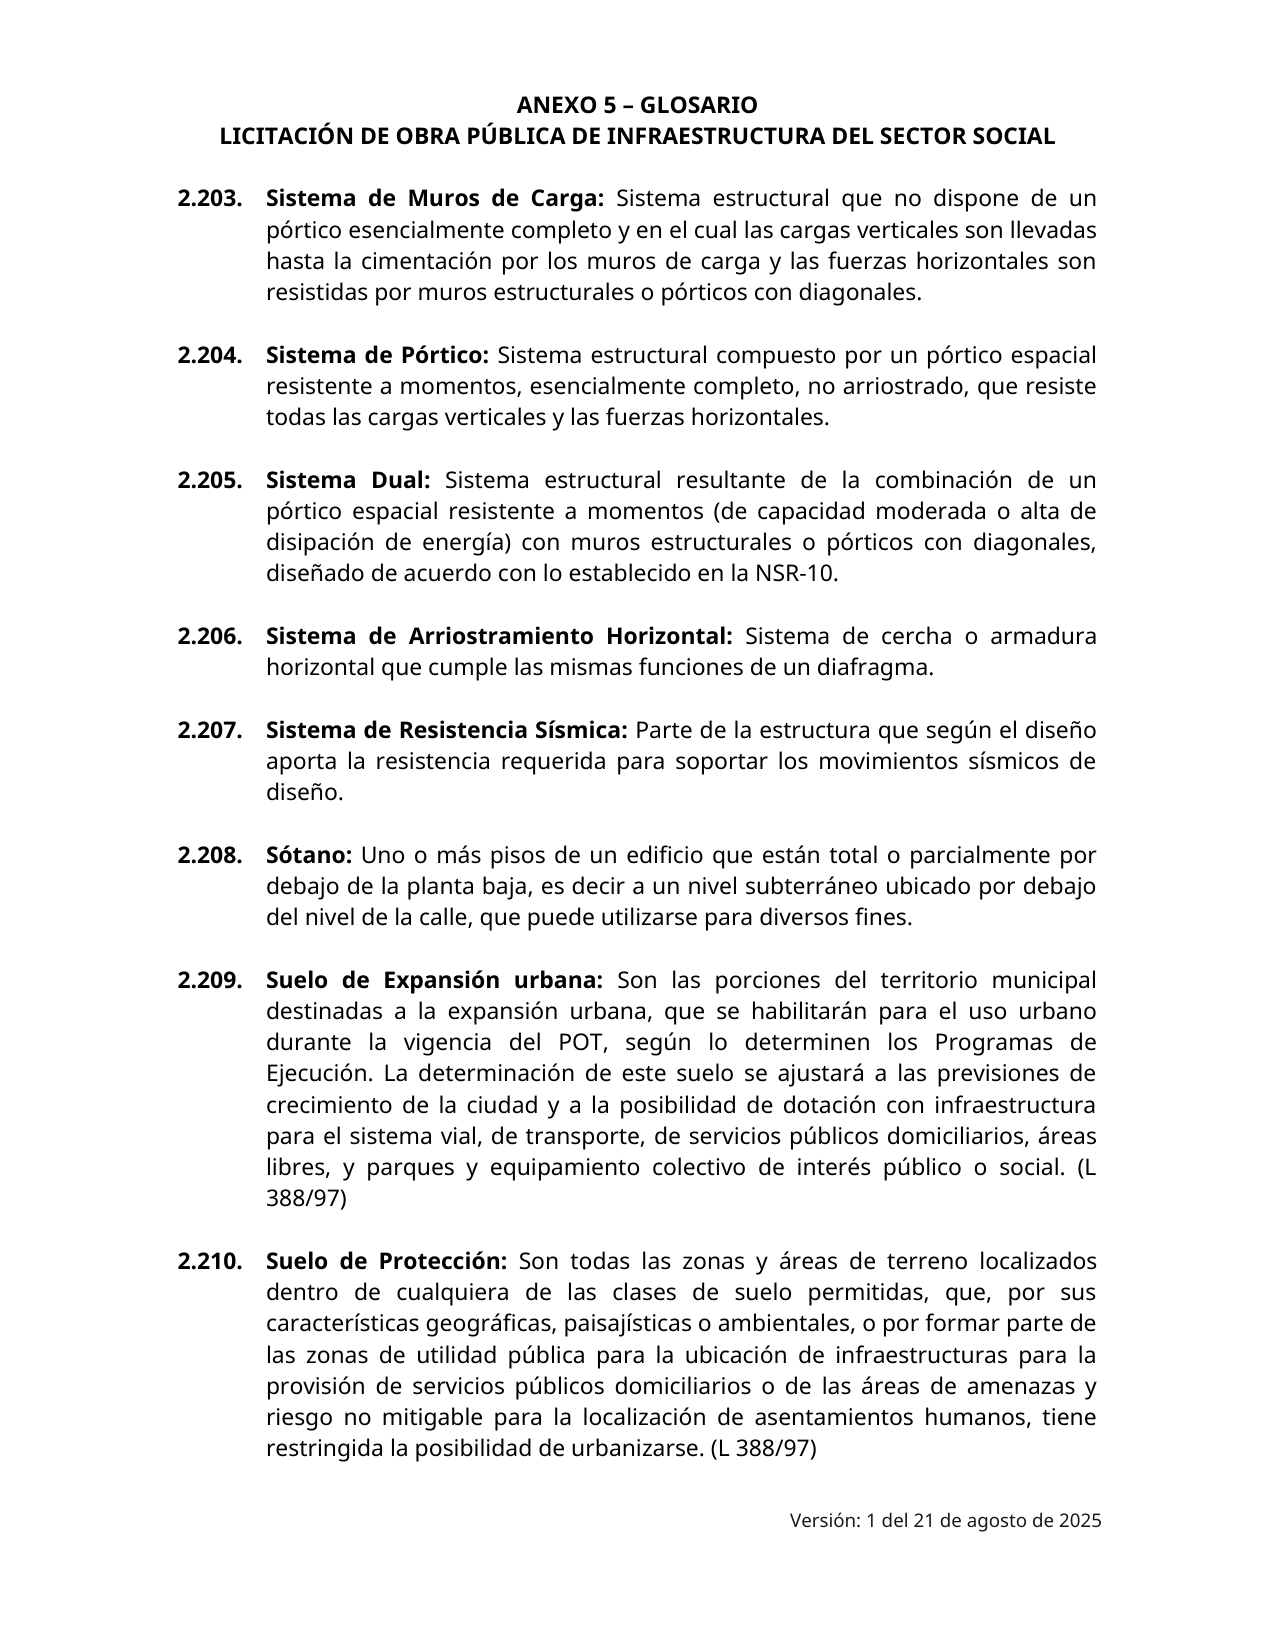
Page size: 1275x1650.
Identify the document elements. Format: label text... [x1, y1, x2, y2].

list Sistema de Arriostramiento Horizontal: Sistema de cercha o armadura horizontal que cumple las mismas funciones de un diafragma. [177, 620, 1098, 682]
list Sistema de Resistencia Sísmica: Parte de la estructura que según el diseño aporta la resistencia requerida para soportar los movimientos sísmicos de diseño. [177, 714, 1098, 807]
list Suelo de Protección: Son todas las zonas y áreas de terreno localizados dentro de cualquiera de las clases de suelo permitidas, que, por sus características geográficas, paisajísticas o ambientales, o por formar parte de las zonas de utilidad pública para la ubicación de infraestructuras para la provisión de servicios públicos domiciliarios o de las áreas de amenazas y riesgo no mitigable para la localización de asentamientos humanos, tiene restringida la posibilidad de urbanizarse. (L 388/97) [177, 1245, 1098, 1464]
list Sistema Dual: Sistema estructural resultante de la combinación de un pórtico espacial resistente a momentos (de capacidad moderada o alta de disipación de energía) con muros estructurales o pórticos con diagonales, diseñado de acuerdo con lo establecido en la NSR-10. [177, 464, 1098, 589]
list Sistema de Muros de Carga: Sistema estructural que no dispone de un pórtico esencialmente completo y en el cual las cargas verticales son llevadas hasta la cimentación por los muros de carga y las fuerzas horizontales son resistidas por muros estructurales o pórticos con diagonales. [177, 182, 1098, 307]
list Sistema de Pórtico: Sistema estructural compuesto por un pórtico espacial resistente a momentos, esencialmente completo, no arriostrado, que resiste todas las cargas verticales y las fuerzas horizontales. [177, 339, 1098, 432]
list Sótano: Uno o más pisos de un edificio que están total o parcialmente por debajo de la planta baja, es decir a un nivel subterráneo ubicado por debajo del nivel de la calle, que puede utilizarse para diversos fines. [177, 839, 1098, 932]
list Suelo de Expansión urbana: Son las porciones del territorio municipal destinadas a la expansión urbana, que se habilitarán para el uso urbano durante la vigencia del POT, según lo determinen los Programas de Ejecución. La determinación de este suelo se ajustará a las previsiones de crecimiento de la ciudad y a la posibilidad de dotación con infraestructura para el sistema vial, de transporte, de servicios públicos domiciliarios, áreas libres, y parques y equipamiento colectivo de interés público o social. (L 388/97) [177, 964, 1098, 1214]
